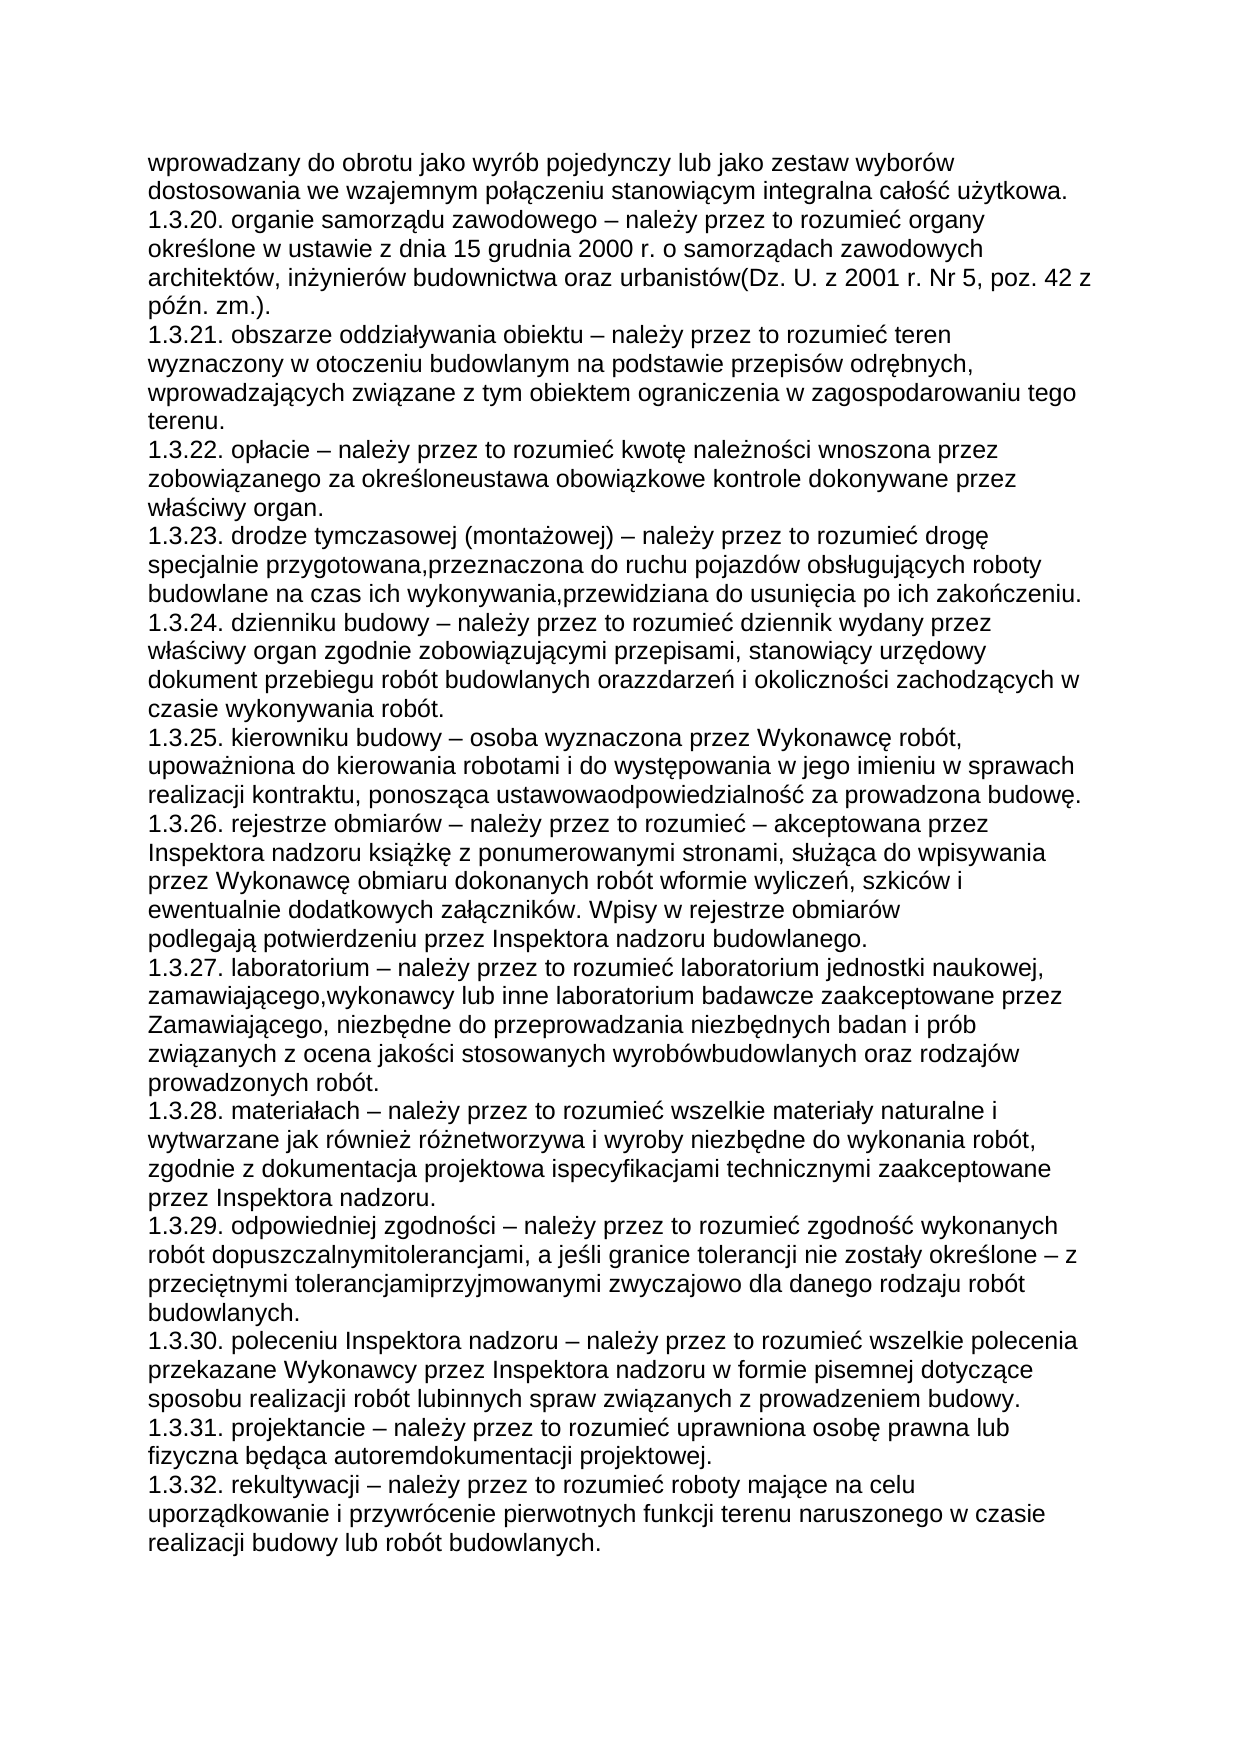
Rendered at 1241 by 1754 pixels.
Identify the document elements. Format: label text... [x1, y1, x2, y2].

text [148, 148, 1093, 205]
text 1.3.22. opłacie – należy przez to rozumieć kwotę należności wnoszona przez zobowiązanego za określoneustawa obowiązkowe kontrole dokonywane przez właściwy organ. [148, 435, 1093, 521]
text 1.3.23. drodze tymczasowej (montażowej) – należy przez to rozumieć drogę specjalnie przygotowana,przeznaczona do ruchu pojazdów obsługujących roboty budowlane na czas ich wykonywania,przewidziana do usunięcia po ich zakończeniu. [148, 521, 1093, 608]
text 1.3.24. dzienniku budowy – należy przez to rozumieć dziennik wydany przez właściwy organ zgodnie zobowiązującymi przepisami, stanowiący urzędowy dokument przebiegu robót budowlanych orazzdarzeń i okoliczności zachodzących w czasie wykonywania robót. [148, 608, 1093, 723]
text 1.3.21. obszarze oddziaływania obiektu – należy przez to rozumieć teren wyznaczony w otoczeniu budowlanym na podstawie przepisów odrębnych, wprowadzających związane z tym obiektem ograniczenia w zagospodarowaniu tego terenu. [148, 320, 1093, 435]
text 1.3.20. organie samorządu zawodowego – należy przez to rozumieć organy określone w ustawie z dnia 15 grudnia 2000 r. o samorządach zawodowych architektów, inżynierów budownictwa oraz urbanistów(Dz. U. z 2001 r. Nr 5, poz. 42 z późn. zm.). [148, 205, 1093, 320]
text 1.3.30. poleceniu Inspektora nadzoru – należy przez to rozumieć wszelkie polecenia przekazane Wykonawcy przez Inspektora nadzoru w formie pisemnej dotyczące sposobu realizacji robót lubinnych spraw związanych z prowadzeniem budowy. [148, 1326, 1093, 1413]
text 1.3.31. projektancie – należy przez to rozumieć uprawniona osobę prawna lub fizyczna będąca autoremdokumentacji projektowej. [148, 1413, 1093, 1470]
text 1.3.32. rekultywacji – należy przez to rozumieć roboty mające na celu uporządkowanie i przywrócenie pierwotnych funkcji terenu naruszonego w czasie realizacji budowy lub robót budowlanych. [148, 1470, 1093, 1556]
text 1.3.25. kierowniku budowy – osoba wyznaczona przez Wykonawcę robót, upoważniona do kierowania robotami i do występowania w jego imieniu w sprawach realizacji kontraktu, ponosząca ustawowaodpowiedzialność za prowadzona budowę. [148, 723, 1093, 809]
text podlegają potwierdzeniu przez Inspektora nadzoru budowlanego. [148, 924, 1093, 953]
text 1.3.27. laboratorium – należy przez to rozumieć laboratorium jednostki naukowej, zamawiającego,wykonawcy lub inne laboratorium badawcze zaakceptowane przez Zamawiającego, niezbędne do przeprowadzania niezbędnych badan i prób związanych z ocena jakości stosowanych wyrobówbudowlanych oraz rodzajów prowadzonych robót. [148, 953, 1093, 1096]
text 1.3.29. odpowiedniej zgodności – należy przez to rozumieć zgodność wykonanych robót dopuszczalnymitolerancjami, a jeśli granice tolerancji nie zostały określone – z przeciętnymi tolerancjamiprzyjmowanymi zwyczajowo dla danego rodzaju robót budowlanych. [148, 1211, 1093, 1326]
text 1.3.26. rejestrze obmiarów – należy przez to rozumieć – akceptowana przez Inspektora nadzoru książkę z ponumerowanymi stronami, służąca do wpisywania przez Wykonawcę obmiaru dokonanych robót wformie wyliczeń, szkiców i ewentualnie dodatkowych załączników. Wpisy w rejestrze obmiarów [148, 809, 1093, 924]
text 1.3.28. materiałach – należy przez to rozumieć wszelkie materiały naturalne i wytwarzane jak również różnetworzywa i wyroby niezbędne do wykonania robót, zgodnie z dokumentacja projektowa ispecyfikacjami technicznymi zaakceptowane przez Inspektora nadzoru. [148, 1096, 1093, 1211]
